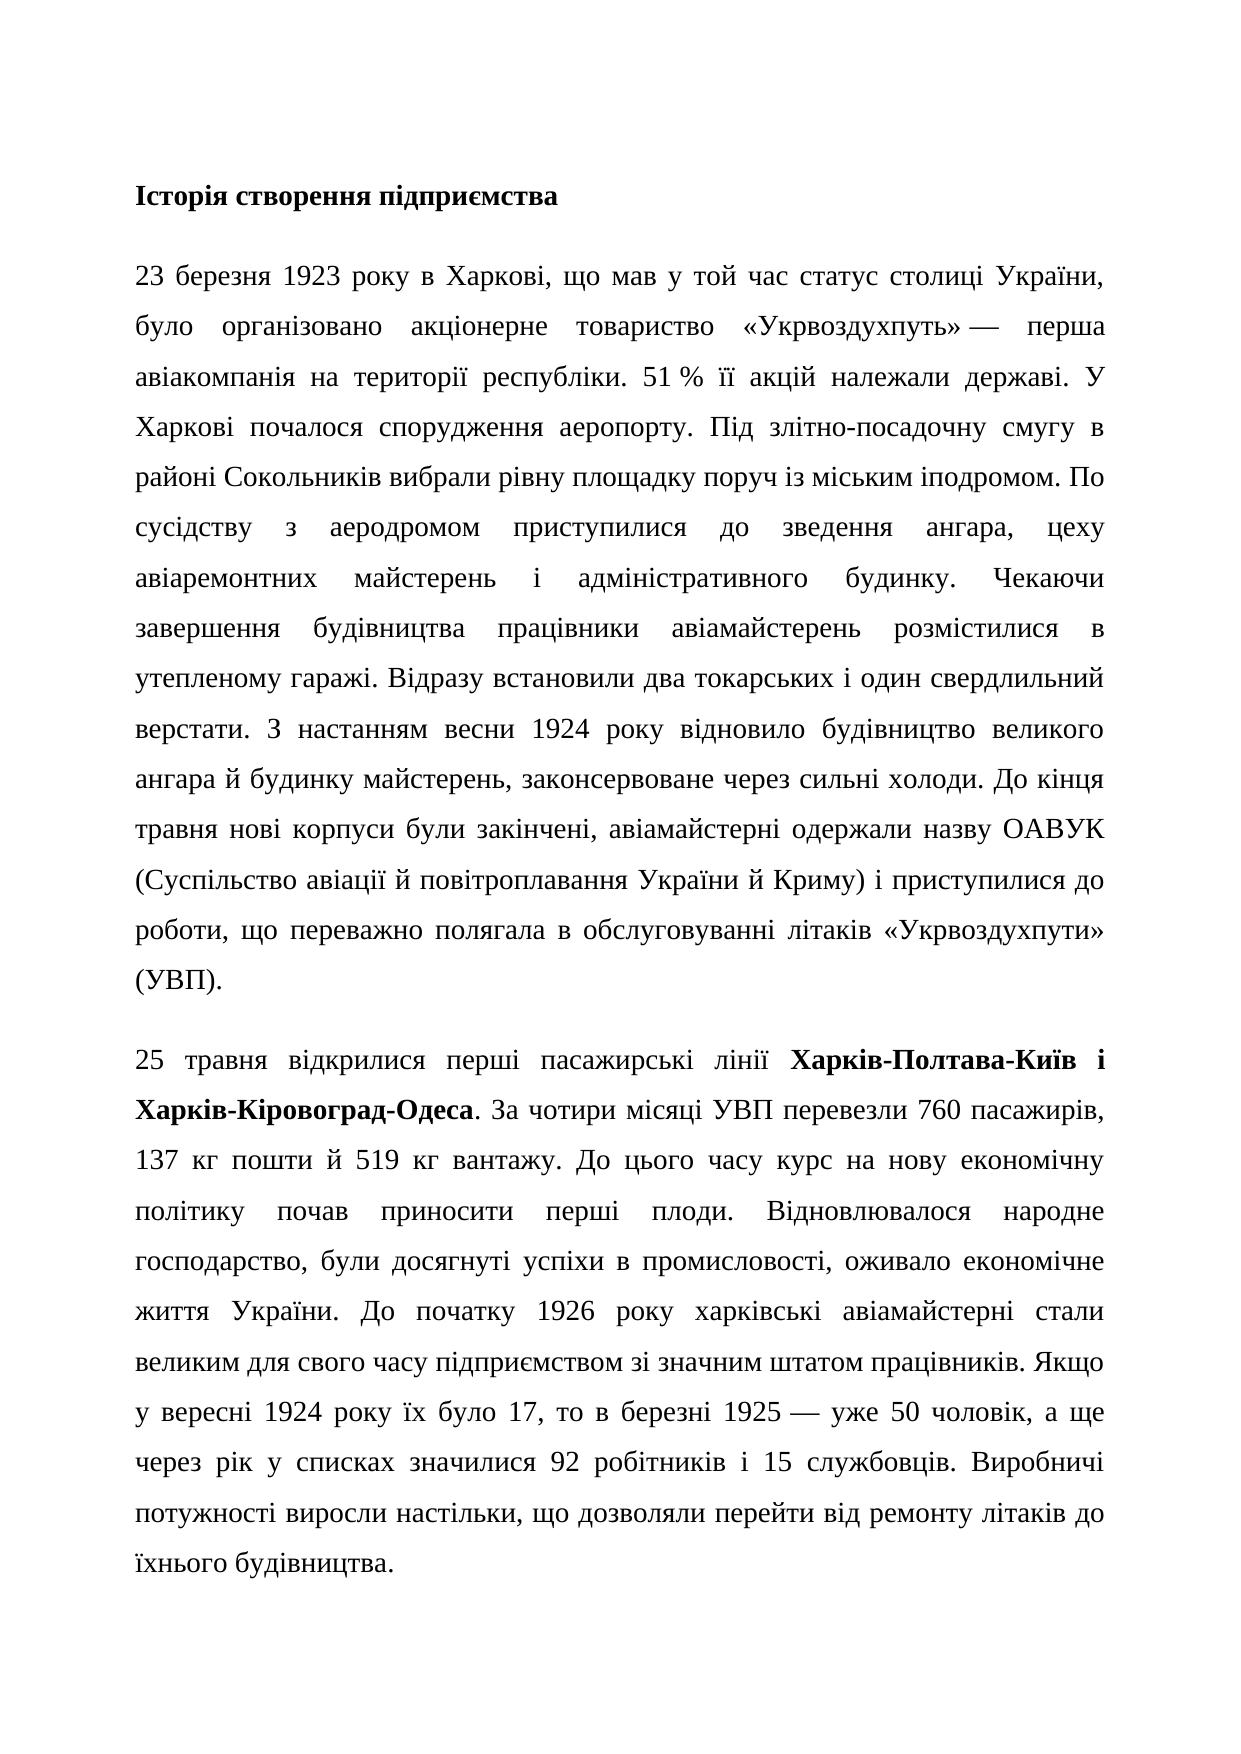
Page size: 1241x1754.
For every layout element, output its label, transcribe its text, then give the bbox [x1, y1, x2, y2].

text 23 березня 1923 року в Харкові, що мав у той час статус столиці України, було організовано акціонерне товариство «Укрвоздухпуть» — перша авіакомпанія на території республіки. 51 % її акцій належали державі. У Харкові почалося спорудження аеропорту. Під злітно-посадочну смугу в районі Сокольників вибрали рівну площадку поруч із міським іподромом. По сусідству з аеродромом приступилися до зведення ангара, цеху авіаремонтних майстерень і адміністративного будинку. Чекаючи завершення будівництва працівники авіамайстерень розмістилися в утепленому гаражі. Відразу встановили два токарських і один свердлильний верстати. З настанням весни 1924 року відновило будівництво великого ангара й будинку майстерень, законсервоване через сильні холоди. До кінця травня нові корпуси були закінчені, авіамайстерні одержали назву ОАВУК (Суспільство авіації й повітроплавання України й Криму) і приступилися до роботи, що переважно полягала в обслуговуванні літаків «Укрвоздухпути» (УВП). [135, 258, 1105, 996]
subtitle Історія створення підприємства [135, 178, 1105, 212]
text 25 травня відкрилися перші пасажирські лінії Харків-Полтава-Київ і Харків-Кіровоград-Одеса. За чотири місяці УВП перевезли 760 пасажирів, 137 кг пошти й 519 кг вантажу. До цього часу курс на нову економічну політику почав приносити перші плоди. Відновлювалося народне господарство, були досягнуті успіхи в промисловості, оживало економічне життя України. До початку 1926 року харківські авіамайстерні стали великим для свого часу підприємством зі значним штатом працівників. Якщо у вересні 1924 року їх було 17, то в березні 1925 — уже 50 чоловік, а ще через рік у списках значилися 92 робітників і 15 службовців. Виробничі потужності виросли настільки, що дозволяли перейти від ремонту літаків до їхнього будівництва. [135, 1042, 1105, 1578]
